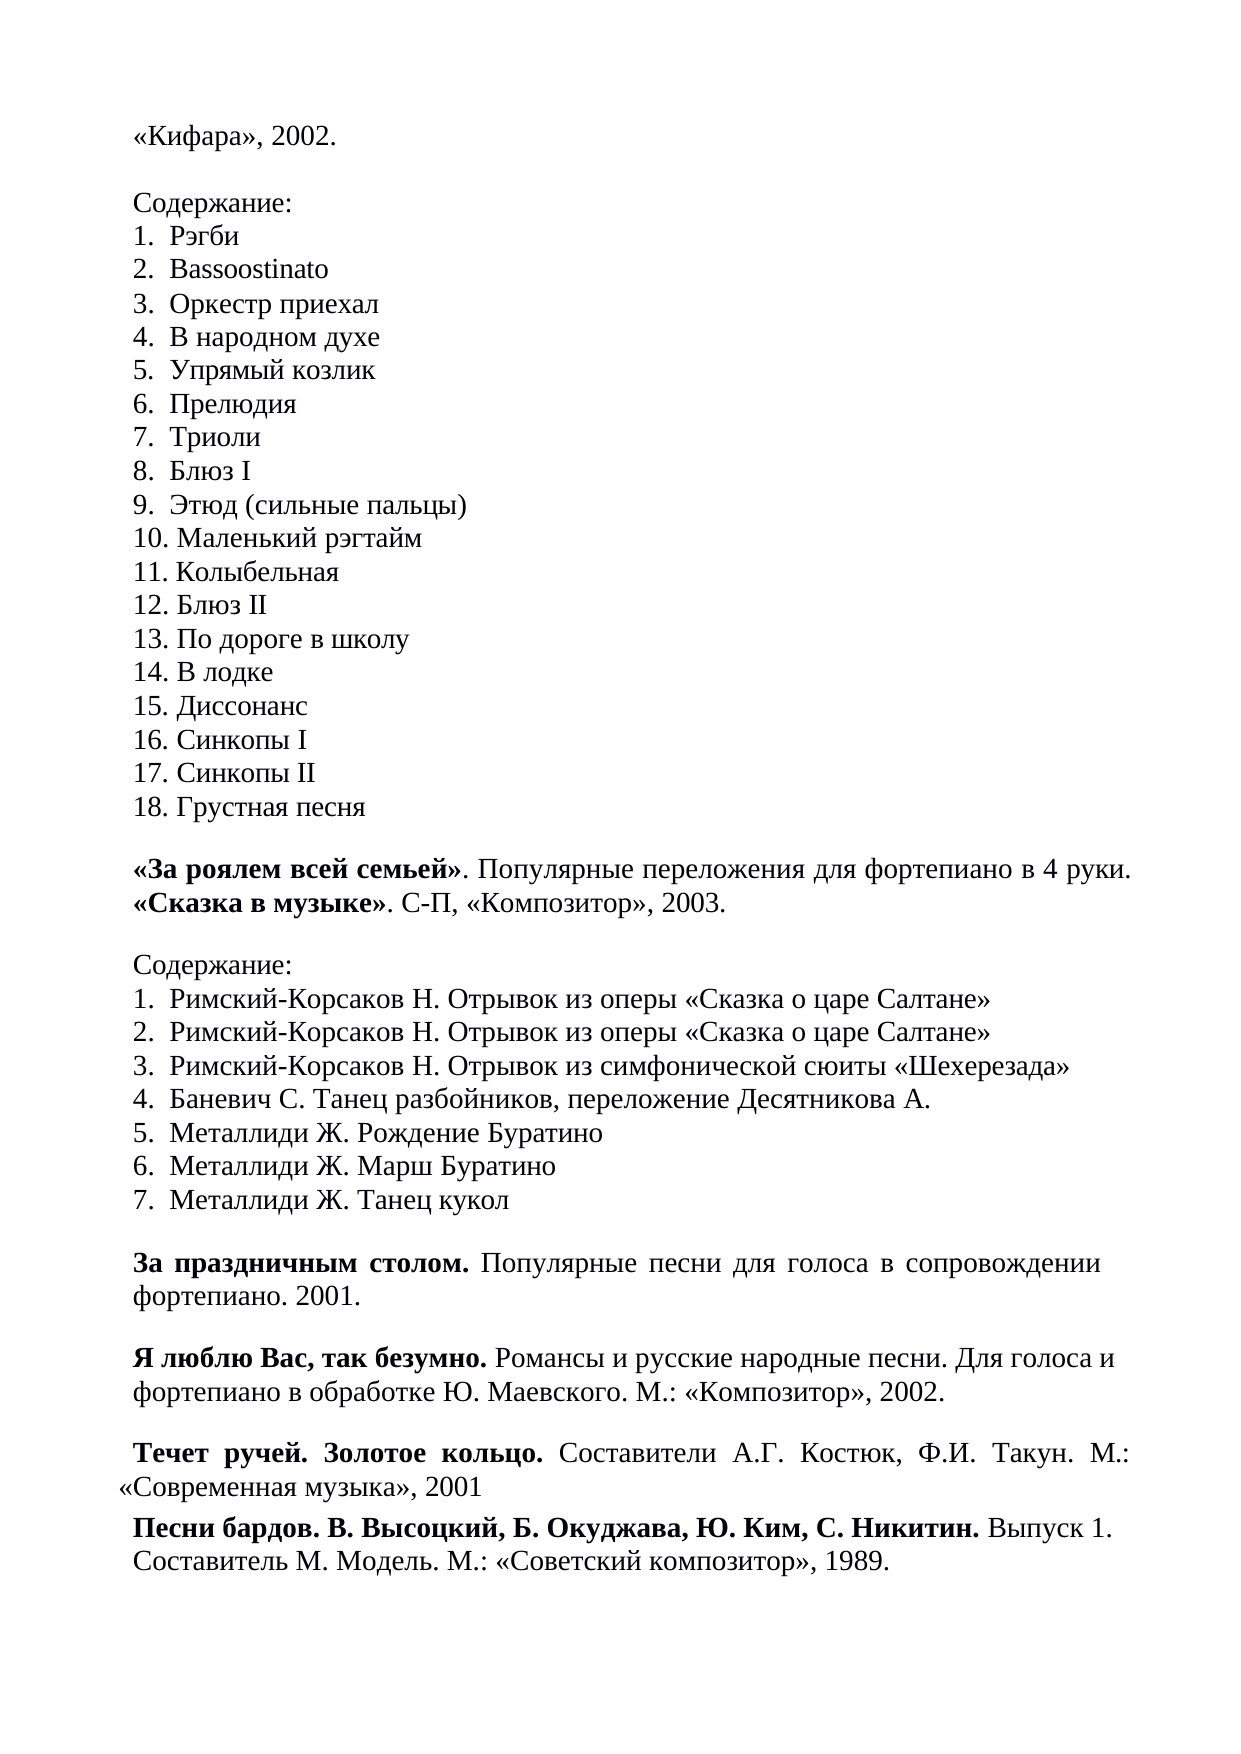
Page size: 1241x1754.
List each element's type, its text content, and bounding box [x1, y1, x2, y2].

list Синкопы I [133, 722, 1152, 756]
list Блюз I [133, 453, 1152, 487]
list Металлиди Ж. Марш Буратино [133, 1149, 1152, 1182]
text «За роялем всей семьей». Популярные переложения для фортепиано в 4 руки. [133, 852, 1152, 885]
list Римский-Корсаков Н. Отрывок из оперы «Сказка о царе Салтане» [133, 981, 1152, 1014]
list Рэгби [133, 219, 1152, 252]
list Упрямый козлик [133, 353, 1152, 386]
text «Кифара», 2002. [133, 118, 468, 152]
text Содержание: [133, 947, 1152, 981]
list Оркестр приехал [133, 286, 1152, 319]
list Грустная песня [133, 789, 1152, 823]
list Синкопы II [133, 756, 1152, 789]
list Bassoostinato [133, 252, 1152, 286]
list Триоли [133, 420, 1152, 453]
text «Сказка в музыке». С-П, «Композитор», 2003. [133, 885, 1152, 919]
list По дороге в школу [133, 622, 1152, 655]
text Я люблю Вас, так безумно. Романсы и русские народные песни. Для голоса и фортепиано в обработке Ю. Маевского. М.: «Композитор», 2002. [133, 1340, 1152, 1407]
list Металлиди Ж. Рождение Буратино [133, 1115, 1152, 1149]
list Металлиди Ж. Танец кукол [133, 1182, 1152, 1216]
list Римский-Корсаков Н. Отрывок из симфонической сюиты «Шехерезада» [133, 1048, 1152, 1082]
list Диссонанс [133, 689, 1152, 722]
list Блюз II [133, 588, 1152, 622]
text Содержание: [133, 185, 468, 219]
list Колыбельная [133, 554, 1152, 588]
list Римский-Корсаков Н. Отрывок из оперы «Сказка о царе Салтане» [133, 1015, 1152, 1048]
list В лодке [133, 655, 1152, 689]
list Баневич С. Танец разбойников, переложение Десятникова А. [133, 1082, 1152, 1115]
text Песни бардов. В. Высоцкий, Б. Окуджава, Ю. Ким, С. Никитин. Выпуск 1. Составитель М. Модель. М.: «Советский композитор», 1989. [133, 1510, 1152, 1577]
text За праздничным столом. Популярные песни для голоса в сопровождении фортепиано. 2001. [133, 1245, 1152, 1312]
list В народном духе [133, 319, 1152, 353]
list Маленький рэгтайм [133, 521, 1152, 554]
list Прелюдия [133, 386, 1152, 420]
text Течет ручей. Золотое кольцо. Составители А.Г. Костюк, Ф.И. Такун. М.: [133, 1436, 1152, 1469]
text «Современная музыка», 2001 [118, 1469, 1152, 1503]
list Этюд (сильные пальцы) [133, 487, 1152, 521]
